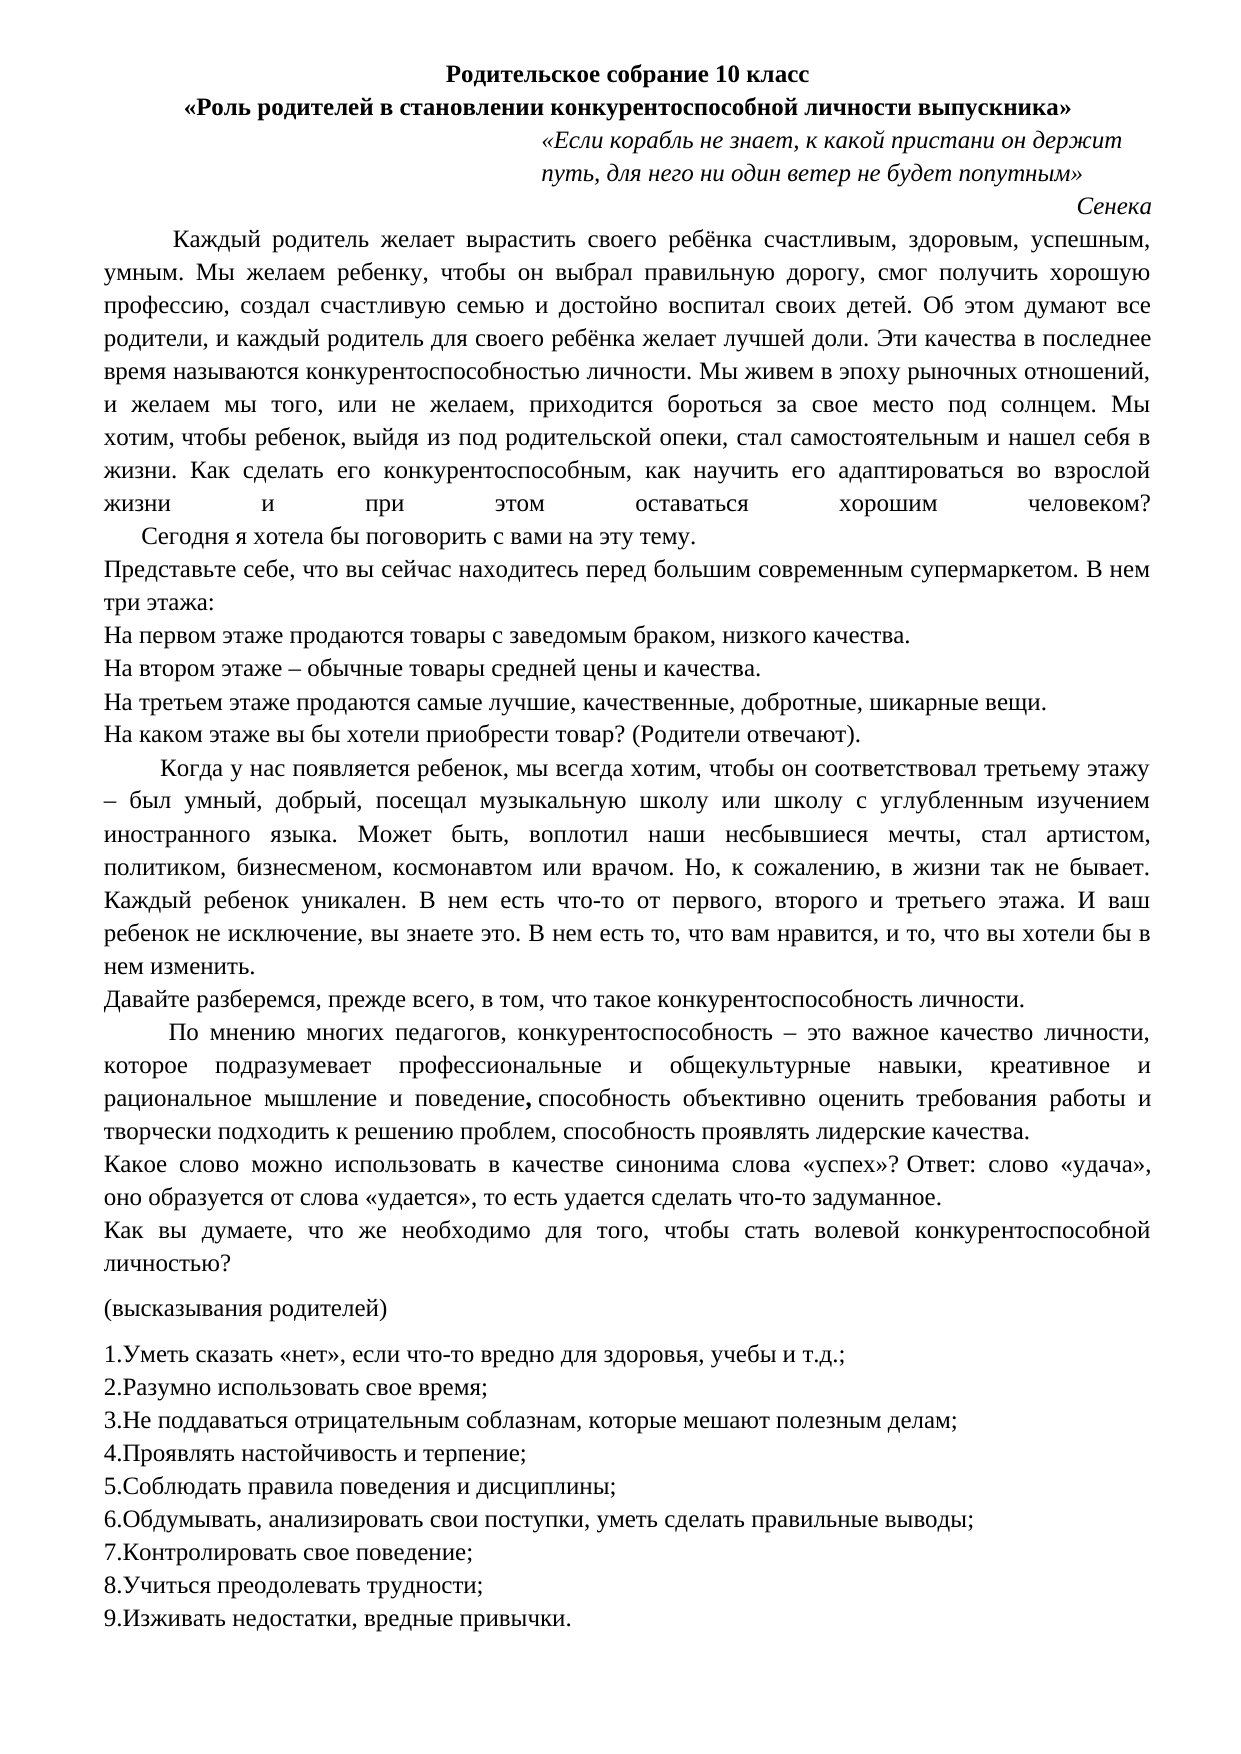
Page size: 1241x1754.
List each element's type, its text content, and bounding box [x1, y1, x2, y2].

text «Если корабль не знает, к какой пристани он держит [103, 125, 1152, 154]
list Обдумывать, анализировать свои поступки, уметь сделать правильные выводы; [103, 1504, 1152, 1533]
text На первом этаже продаются товары с заведомым браком, низкого качества. [103, 621, 1152, 649]
list Проявлять настойчивость и терпение; [103, 1438, 1152, 1467]
list Не поддаваться отрицательным соблазнам, которые мешают полезным делам; [103, 1405, 1152, 1434]
text «Роль родителей в становлении конкурентоспособной личности выпускника» [103, 92, 1152, 121]
list Учиться преодолевать трудности; [103, 1570, 1152, 1599]
text По мнению многих педагогов, конкурентоспособность – это важное качество личности, которое подразумевает профессиональные и общекультурные навыки, креативное и рациональное мышление и поведение, способность объективно оценить требования работы и творчески подходить к решению проблем, способность проявлять лидерские качества. [103, 1017, 1152, 1144]
text Как вы думаете, что же необходимо для того, чтобы стать волевой конкурентоспособной личностью? [103, 1215, 1152, 1277]
text На каком этаже вы бы хотели приобрести товар? (Родители отвечают). [103, 719, 1152, 748]
text Родительское собрание 10 класс [103, 59, 1152, 88]
text Каждый родитель желает вырастить своего ребёнка счастливым, здоровым, успешным, умным. Мы желаем ребенку, чтобы он выбрал правильную дорогу, смог получить хорошую профессию, создал счастливую семью и достойно воспитал своих детей. Об этом думают все родители, и каждый родитель для своего ребёнка желает лучшей доли. Эти качества в последнее время называются конкурентоспособностью личности. Мы живем в эпоху рыночных отношений, и желаем мы того, или не желаем, приходится бороться за свое место под солнцем. Мы хотим, чтобы ребенок, выйдя из под родительской опеки, стал самостоятельным и нашел себя в жизни. Как сделать его конкурентоспособным, как научить его адаптироваться во взрослой жизни и при этом оставаться хорошим человеком? Сегодня я хотела бы поговорить с вами на эту тему. [103, 224, 1152, 550]
list Контролировать свое поведение; [103, 1537, 1152, 1566]
text (высказывания родителей) [103, 1293, 1152, 1322]
list Соблюдать правила поведения и дисциплины; [103, 1471, 1152, 1500]
text Какое слово можно использовать в качестве синонима слова «успех»? Ответ: слово «удача», оно образуется от слова «удается», то есть удается сделать что-то задуманное. [103, 1149, 1152, 1211]
text Представьте себе, что вы сейчас находитесь перед большим современным супермаркетом. В нем три этажа: [103, 554, 1152, 616]
list Уметь сказать «нет», если что-то вредно для здоровья, учебы и т.д.; [103, 1339, 1152, 1368]
text путь, для него ни один ветер не будет попутным» [103, 158, 1152, 187]
list Изживать недостатки, вредные привычки. [103, 1603, 1152, 1632]
text Давайте разберемся, прежде всего, в том, что такое конкурентоспособность личности. [103, 984, 1152, 1012]
text На втором этаже – обычные товары средней цены и качества. [103, 653, 1152, 682]
text На третьем этаже продаются самые лучшие, качественные, добротные, шикарные вещи. [103, 687, 1152, 715]
text Сенека [103, 191, 1152, 220]
text Когда у нас появляется ребенок, мы всегда хотим, чтобы он соответствовал третьему этажу – был умный, добрый, посещал музыкальную школу или школу с углубленным изучением иностранного языка. Может быть, воплотил наши несбывшиеся мечты, стал артистом, политиком, бизнесменом, космонавтом или врачом. Но, к сожалению, в жизни так не бывает. Каждый ребенок уникален. В нем есть что-то от первого, второго и третьего этажа. И ваш ребенок не исключение, вы знаете это. В нем есть то, что вам нравится, и то, что вы хотели бы в нем изменить. [103, 753, 1152, 979]
list Разумно использовать свое время; [103, 1372, 1152, 1401]
